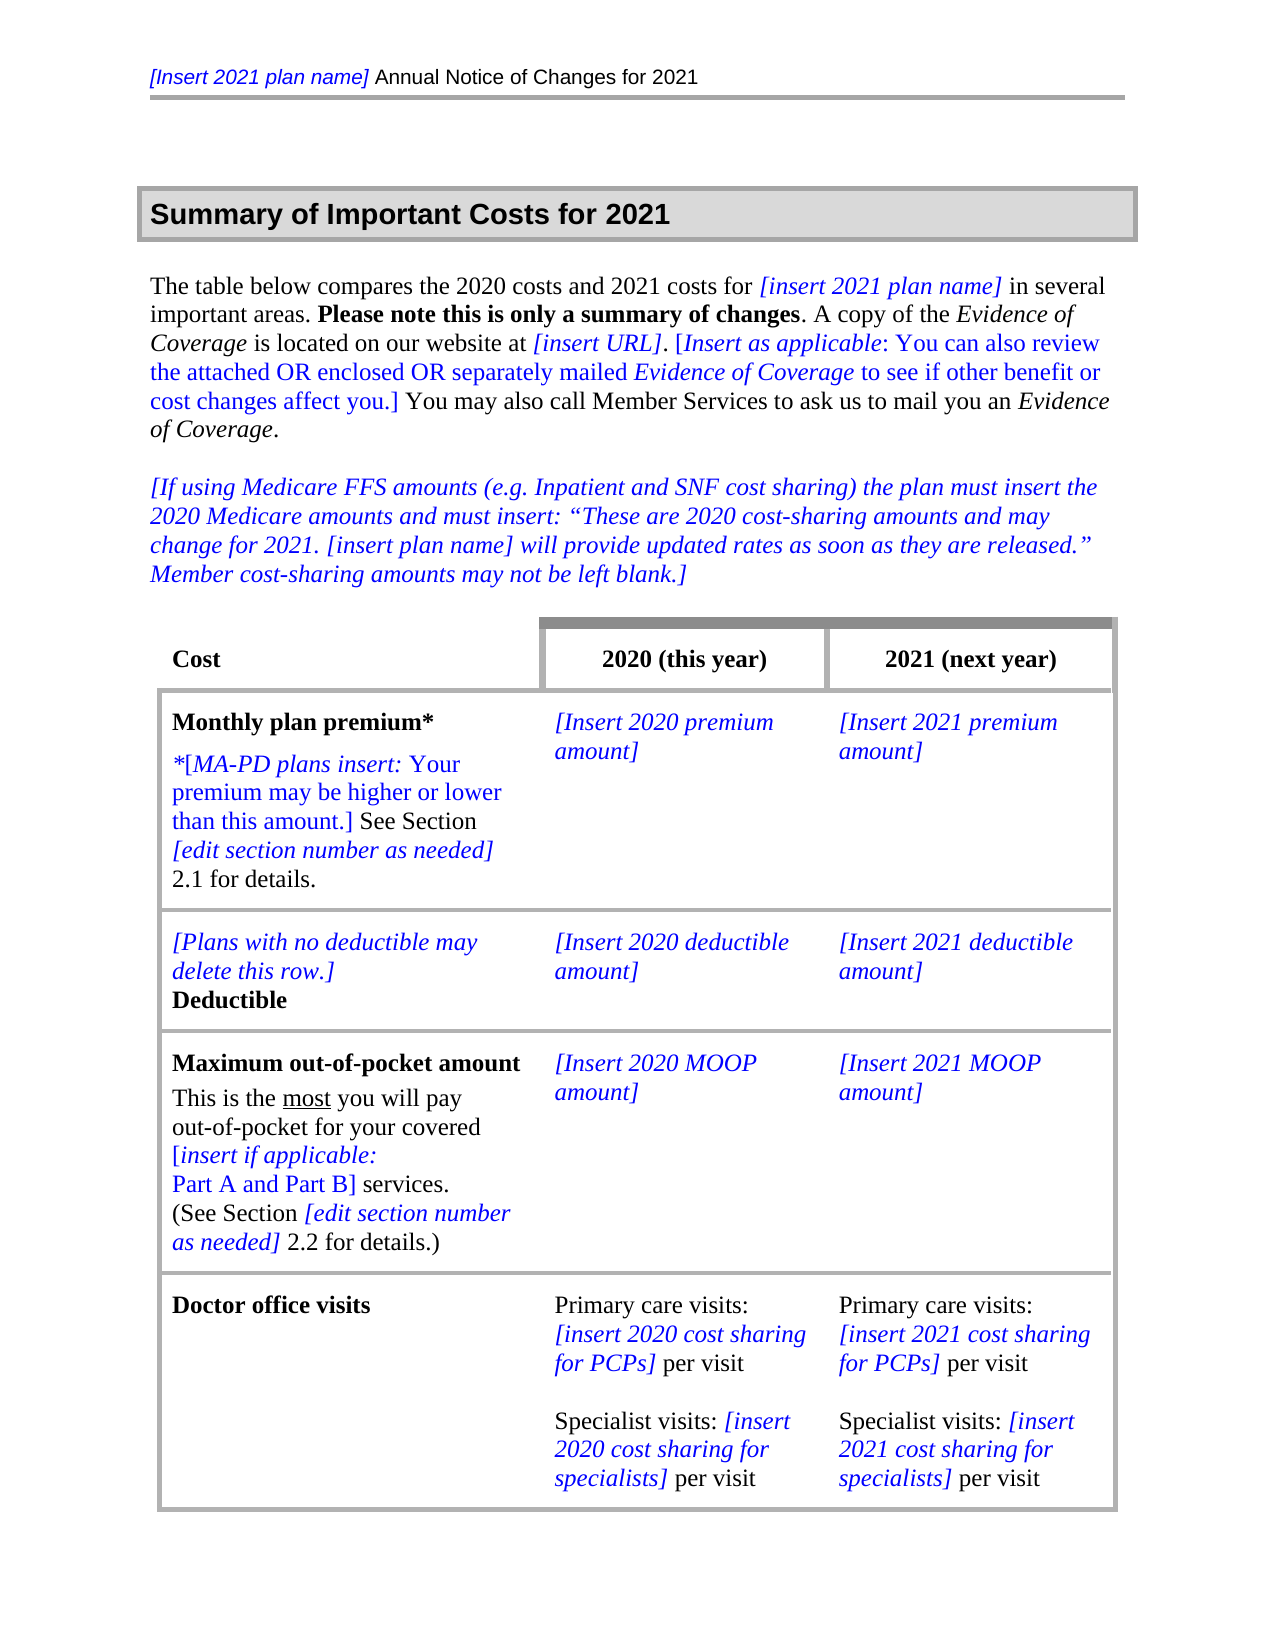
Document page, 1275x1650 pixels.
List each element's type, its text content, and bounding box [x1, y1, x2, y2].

table_cell Primary care visits: [insert 2021 cost sharing for PCPs] per visit Specialist visits: [insert 2021 cost sharing for specialists] per visit [827, 1271, 1113, 1507]
table_cell Monthly plan premium* *[MA-PD plans insert: Your premium may be higher or lower than this amount.] See Section [edit section number as needed] 2.1 for details. [162, 693, 542, 907]
table_cell [Insert 2020 deductible amount] [543, 912, 827, 1028]
table_header 2021 (next year) [830, 629, 1112, 688]
table_cell [Insert 2021 deductible amount] [827, 908, 1113, 1028]
table_header Cost [160, 617, 539, 688]
table_cell [Insert 2021 MOOP amount] [827, 1029, 1113, 1271]
table_cell [Insert 2020 premium amount] [543, 693, 827, 907]
text [If using Medicare FFS amounts (e.g. Inpatient and SNF cost sharing) the plan must insert the 2020 Medicare amounts and must insert: “These are 2020 cost-sharing amounts and may change for 2021. [insert plan name] will provide updated rates as soon as they are released.” Member cost-sharing amounts may not be left blank.] [150, 472, 1125, 587]
table_header 2020 (this year) [546, 629, 824, 688]
subtitle Summary of Important Costs for 2021 [142, 191, 1133, 237]
table_cell [Insert 2020 MOOP amount] [543, 1033, 827, 1271]
table_cell Doctor office visits [162, 1275, 542, 1507]
text The table below compares the 2020 costs and 2021 costs for [insert 2021 plan name] in several important areas. Please note this is only a summary of changes. A copy of the Evidence of Coverage is located on our website at [insert URL]. [Insert as applicable: You can also review the attached OR enclosed OR separately mailed Evidence of Coverage to see if other benefit or cost changes affect you.] You may also call Member Services to ask us to mail you an Evidence of Coverage. [150, 271, 1125, 443]
table_cell [Insert 2021 premium amount] [827, 688, 1113, 907]
table_cell Primary care visits: [insert 2020 cost sharing for PCPs] per visit Specialist visits: [insert 2020 cost sharing for specialists] per visit [543, 1275, 827, 1507]
table_cell Maximum out-of-pocket amount This is the most you will pay out-of-pocket for your covered [insert if applicable: Part A and Part B] services. (See Section [edit section number as needed] 2.2 for details.) [162, 1033, 542, 1271]
table_cell [Plans with no deductible may delete this row.] Deductible [162, 912, 542, 1028]
